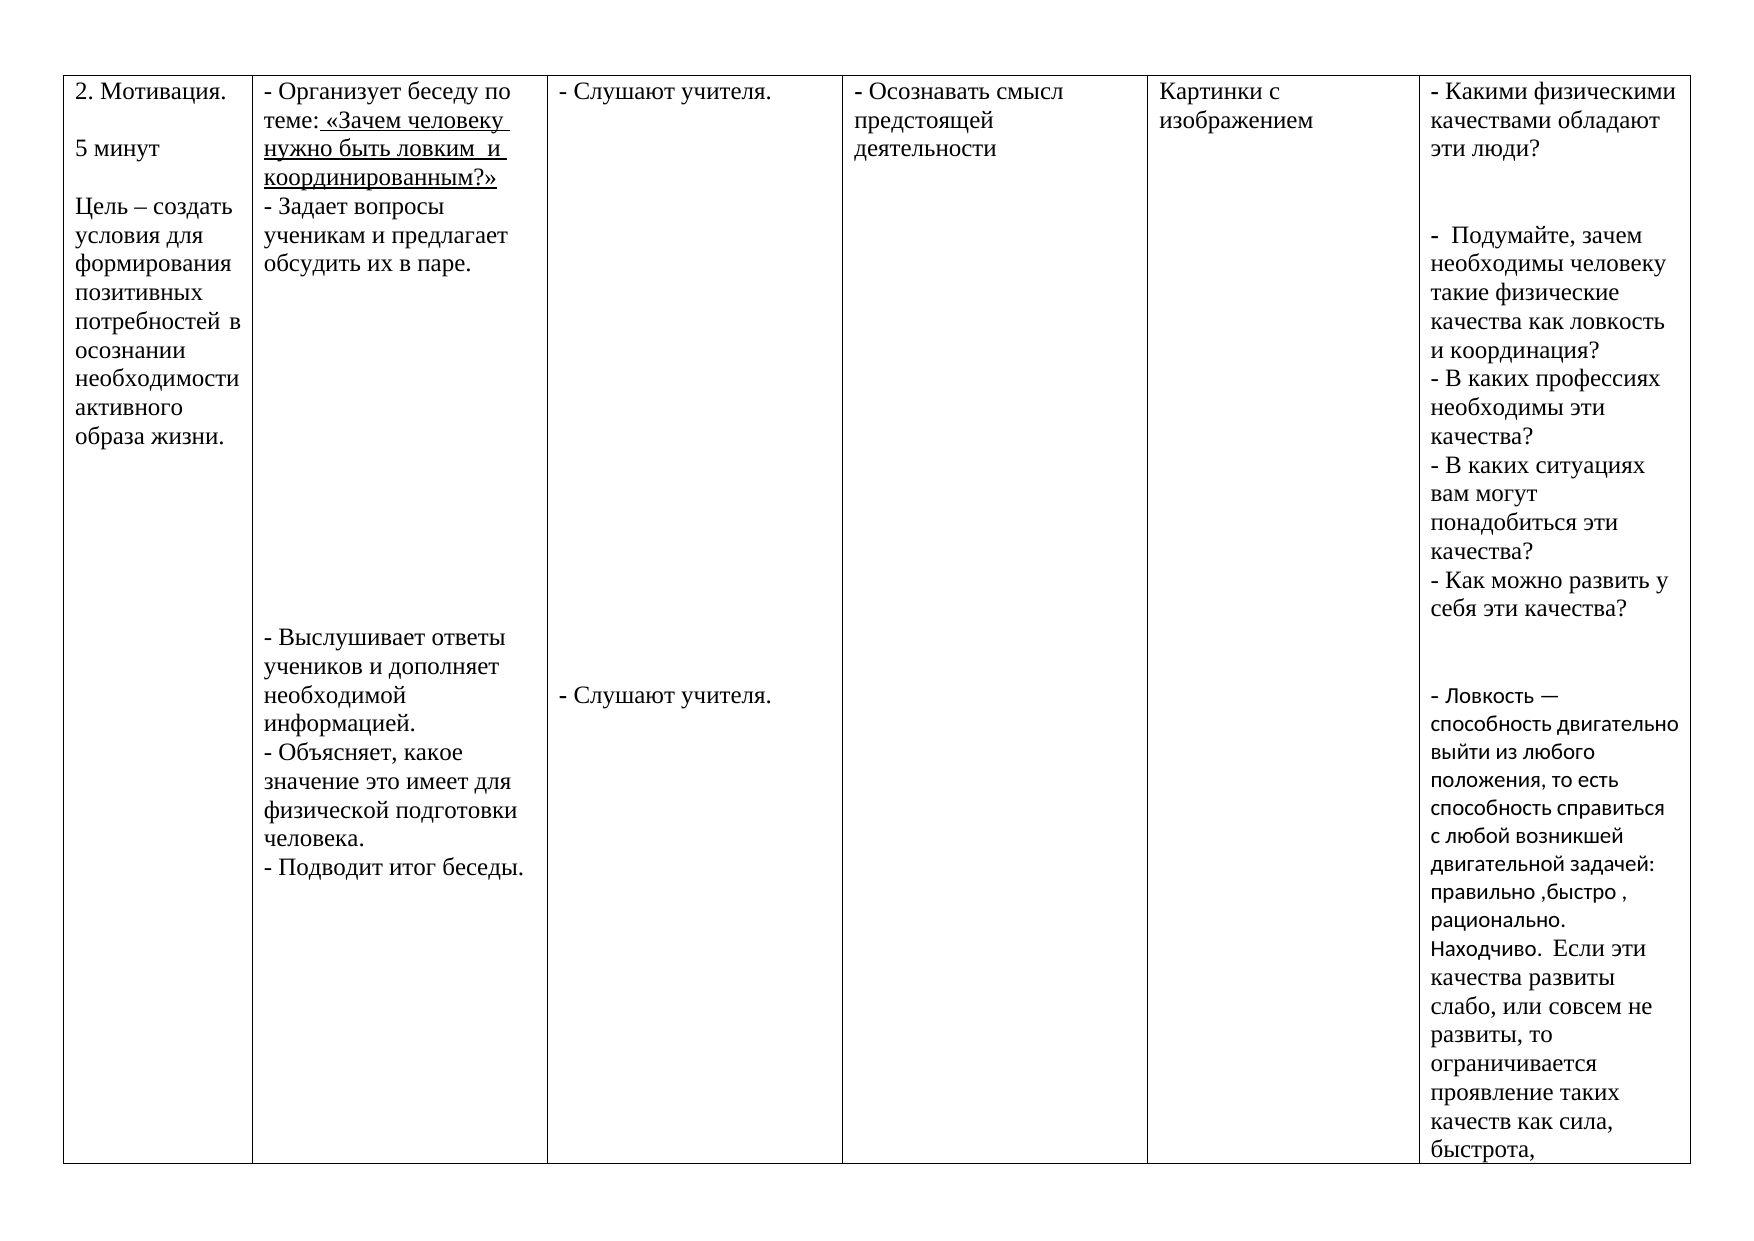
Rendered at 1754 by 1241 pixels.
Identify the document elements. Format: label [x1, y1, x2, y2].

table_cell [253, 76, 547, 1163]
table_cell [1420, 76, 1690, 1163]
table_cell [1148, 76, 1419, 1163]
table_cell [548, 76, 842, 1163]
table_cell [64, 76, 252, 1163]
table_cell [843, 76, 1147, 1163]
